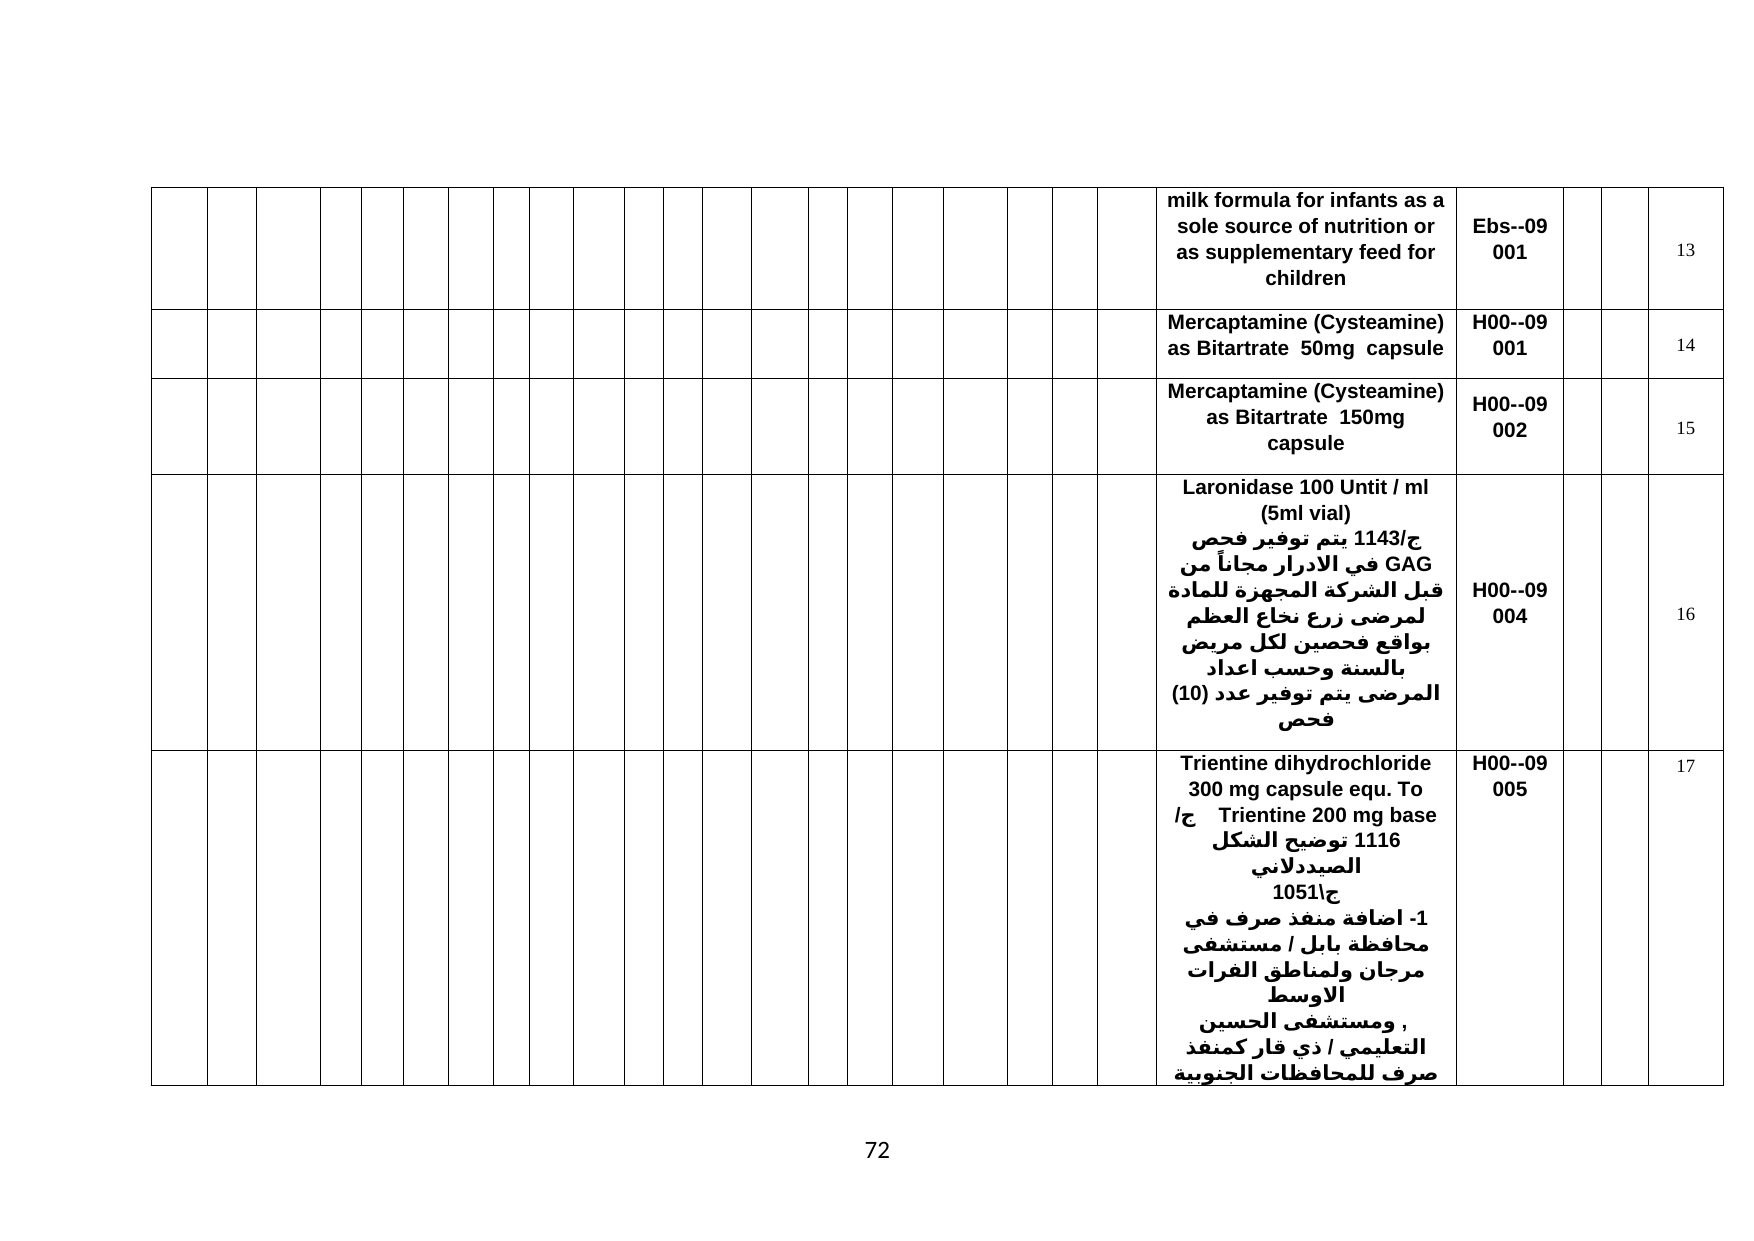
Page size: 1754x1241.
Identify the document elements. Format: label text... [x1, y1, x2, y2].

table_cell 17 [1649, 751, 1723, 1085]
table_cell [809, 751, 847, 1085]
table_cell [530, 188, 573, 308]
table_cell 16 [1649, 475, 1723, 750]
table_cell [362, 751, 403, 1085]
table_cell [848, 379, 892, 473]
table_cell [208, 751, 256, 1085]
table_cell [1602, 379, 1648, 473]
table_cell [1098, 379, 1156, 473]
table_cell Mercaptamine (Cysteamine) as Bitartrate 50mg capsule [1157, 310, 1456, 378]
table_cell [893, 475, 943, 750]
table_cell [530, 751, 573, 1085]
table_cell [1157, 751, 1456, 1085]
table_cell [1053, 188, 1097, 308]
table_cell [449, 751, 493, 1085]
table_cell 15 [1649, 379, 1723, 473]
table_cell [703, 379, 751, 473]
table_cell [449, 188, 493, 308]
table_cell [625, 379, 663, 473]
table_cell [404, 310, 448, 378]
table_cell [893, 751, 943, 1085]
table_cell [152, 379, 207, 473]
table_cell [664, 379, 702, 473]
table_cell [625, 475, 663, 750]
table_cell [321, 751, 361, 1085]
table_cell [494, 475, 529, 750]
table_cell [752, 751, 808, 1085]
table_cell 09-Ebs-001 [1457, 188, 1563, 308]
table_cell [152, 475, 207, 750]
table_cell [321, 475, 361, 750]
table_cell [625, 751, 663, 1085]
table_cell [257, 751, 320, 1085]
table_cell [664, 475, 702, 750]
table_cell [321, 379, 361, 473]
table_cell [944, 475, 1007, 750]
table_cell [1008, 475, 1052, 750]
table_cell [362, 475, 403, 750]
table_cell [257, 475, 320, 750]
table_cell [449, 310, 493, 378]
table_cell [494, 188, 529, 308]
table_cell [321, 188, 361, 308]
table_cell [1564, 751, 1601, 1085]
table_cell [893, 379, 943, 473]
table_cell [404, 188, 448, 308]
table_cell [1008, 188, 1052, 308]
table_cell [625, 188, 663, 308]
table_cell 09-H00-001 [1457, 310, 1563, 378]
table_cell [257, 310, 320, 378]
table_cell [752, 188, 808, 308]
table_cell [893, 188, 943, 308]
table_cell [1564, 188, 1601, 308]
table_cell [257, 379, 320, 473]
table_cell [362, 188, 403, 308]
table_cell [1602, 475, 1648, 750]
table_cell [494, 310, 529, 378]
table_cell [1098, 188, 1156, 308]
table_cell [449, 475, 493, 750]
table_cell [257, 188, 320, 308]
table_cell [1098, 475, 1156, 750]
table_cell [574, 379, 624, 473]
table_cell [1053, 475, 1097, 750]
table_cell [848, 188, 892, 308]
table_cell [703, 188, 751, 308]
table_cell [362, 379, 403, 473]
table_cell [944, 188, 1007, 308]
table_cell [848, 310, 892, 378]
table_cell [530, 379, 573, 473]
table_cell Mercaptamine (Cysteamine) as Bitartrate 150mg capsule [1157, 379, 1456, 473]
table_cell [208, 379, 256, 473]
table_cell [208, 475, 256, 750]
table_cell [1053, 751, 1097, 1085]
table_cell [1098, 310, 1156, 378]
table_cell [848, 751, 892, 1085]
table_cell [752, 310, 808, 378]
table_cell [152, 751, 207, 1085]
table_cell [321, 310, 361, 378]
table_cell [703, 475, 751, 750]
table_cell [664, 310, 702, 378]
table_cell [1008, 310, 1052, 378]
table_cell [703, 310, 751, 378]
table_cell [574, 475, 624, 750]
table_cell [848, 475, 892, 750]
table_cell [494, 379, 529, 473]
table_cell [449, 379, 493, 473]
table_cell [530, 310, 573, 378]
table_cell [208, 310, 256, 378]
table_cell [1008, 751, 1052, 1085]
table_cell 13 [1649, 188, 1723, 308]
table_cell [574, 188, 624, 308]
table_cell 09-H00-002 [1457, 379, 1563, 473]
table_cell [1008, 379, 1052, 473]
table_cell [944, 751, 1007, 1085]
table_cell [152, 310, 207, 378]
table_cell [893, 310, 943, 378]
table_cell [574, 310, 624, 378]
table_cell [208, 188, 256, 308]
table_cell [664, 751, 702, 1085]
table_cell [494, 751, 529, 1085]
table_cell [1564, 379, 1601, 473]
table_cell [1098, 751, 1156, 1085]
table_cell [703, 751, 751, 1085]
table_cell [362, 310, 403, 378]
table_cell [1564, 310, 1601, 378]
table_cell [152, 188, 207, 308]
table_cell [752, 379, 808, 473]
table_cell [809, 188, 847, 308]
table_cell 14 [1649, 310, 1723, 378]
table_cell [404, 379, 448, 473]
table_cell [1602, 751, 1648, 1085]
table_cell [809, 475, 847, 750]
table_cell Laronidase 100 Untit / ml (5ml vial) ج/1143 يتم توفير فحص GAG في الادرار مجاناً من قبل الشركة المجهزة للمادة لمرضى زرع نخاع العظم بواقع فحصين لكل مريض بالسنة وحسب اعداد المرضى يتم توفير عدد (10) فحص [1157, 475, 1456, 750]
table_cell [809, 310, 847, 378]
table_cell [404, 475, 448, 750]
table_cell 09-H00-005 [1457, 751, 1563, 1085]
table_cell [664, 188, 702, 308]
table_cell [1602, 188, 1648, 308]
table_cell [944, 379, 1007, 473]
table_cell milk formula for infants as a sole source of nutrition or as supplementary feed for children [1157, 188, 1456, 308]
table_cell [809, 379, 847, 473]
table_cell [625, 310, 663, 378]
table_cell [1564, 475, 1601, 750]
table_cell [1053, 379, 1097, 473]
table_cell [574, 751, 624, 1085]
table_cell 09-H00-004 [1457, 475, 1563, 750]
table_cell [404, 751, 448, 1085]
table_cell [1602, 310, 1648, 378]
table_cell [752, 475, 808, 750]
table_cell [1053, 310, 1097, 378]
table_cell [530, 475, 573, 750]
table_cell [944, 310, 1007, 378]
